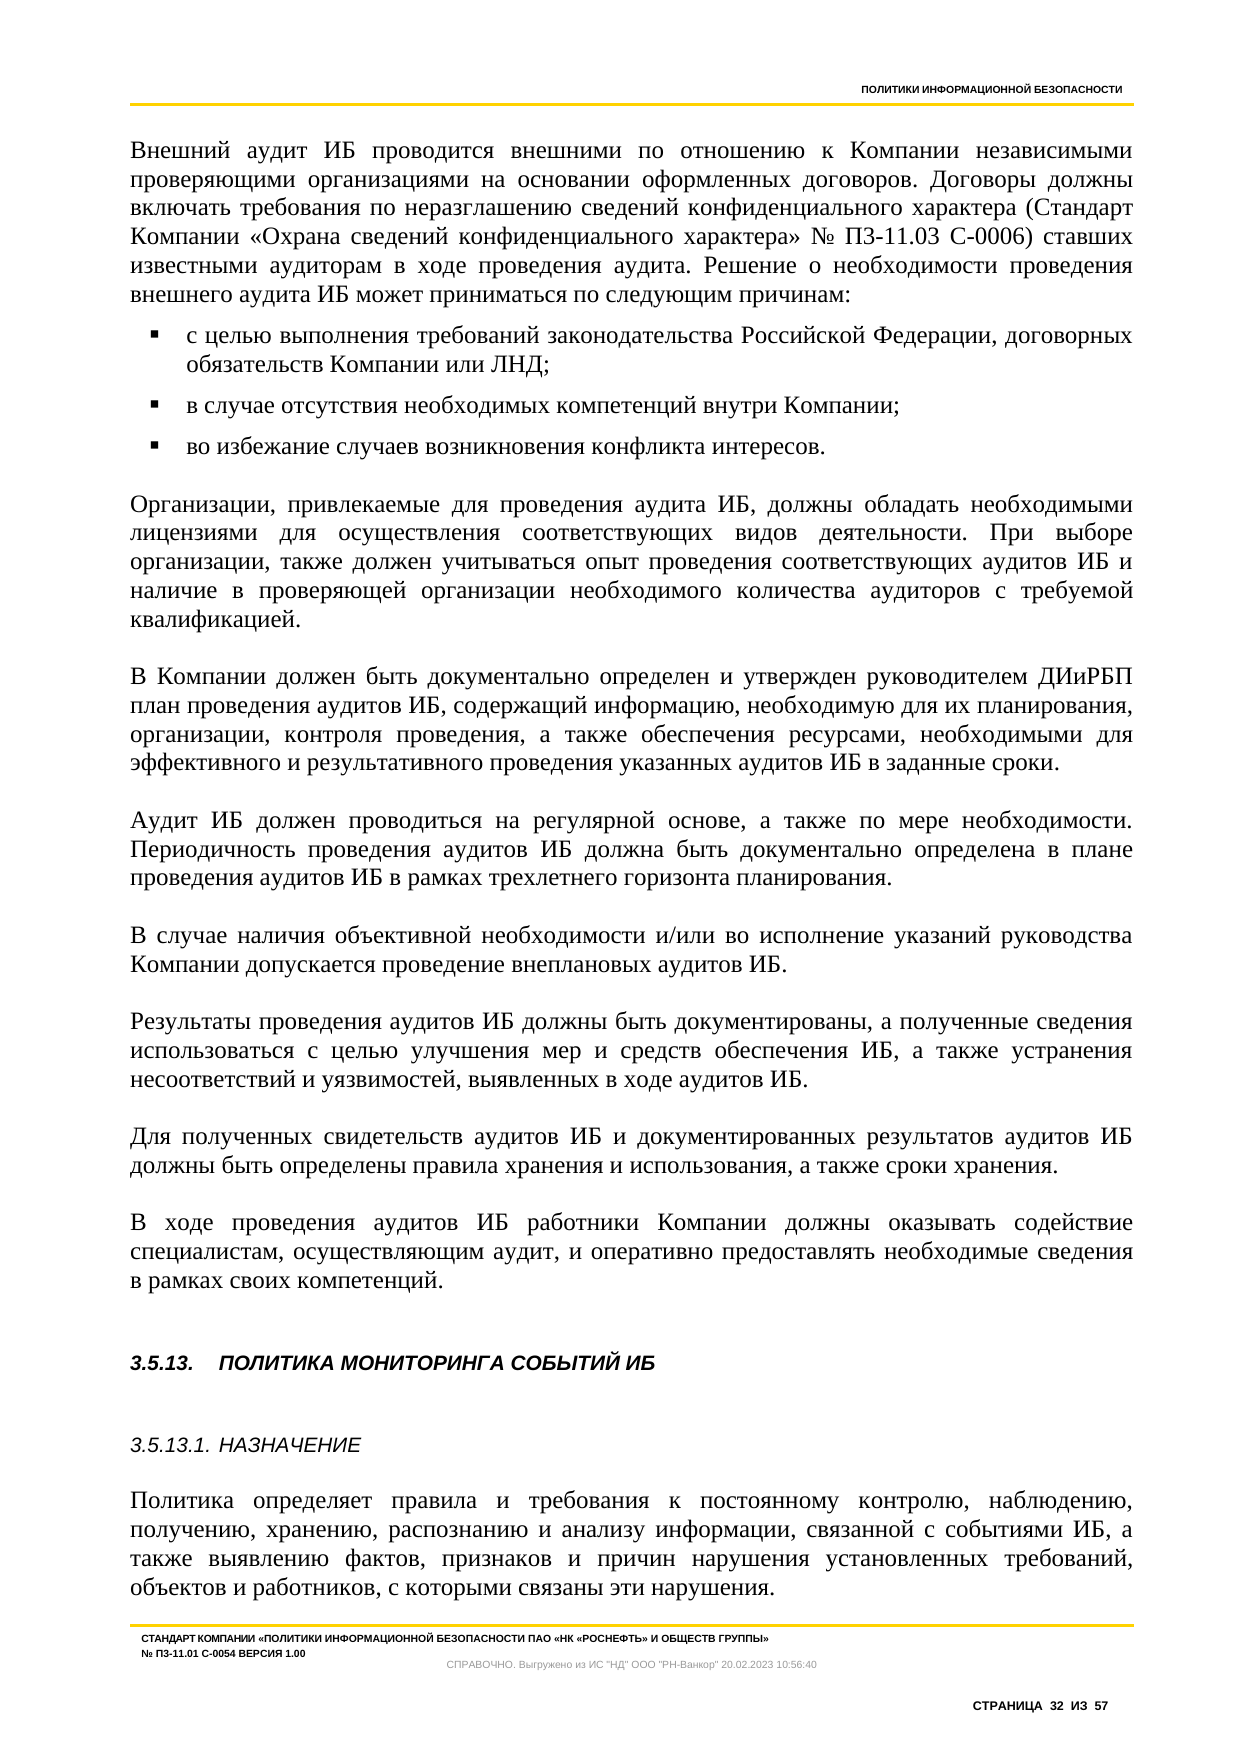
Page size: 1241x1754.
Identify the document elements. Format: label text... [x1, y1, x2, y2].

text Организации, привлекаемые для проведения аудита ИБ, должны обладать необходимыми лицензиями для осуществления соответствующих видов деятельности. При выборе организации, также должен учитываться опыт проведения соответствующих аудитов ИБ и наличие в проверяющей организации необходимого количества аудиторов с требуемой квалификацией. [130, 489, 1134, 632]
text Внешний аудит ИБ проводится внешними по отношению к Компании независимыми проверяющими организациями на основании оформленных договоров. Договоры должны включать требования по неразглашению сведений конфиденциального характера (Стандарт Компании «Охрана сведений конфиденциального характера» № П3-11.03 С-0006) ставших известными аудиторам в ходе проведения аудита. Решение о необходимости проведения внешнего аудита ИБ может приниматься по следующим причинам: [130, 135, 1134, 307]
list во избежание случаев возникновения конфликта интересов. [149, 431, 1134, 460]
text В случае наличия объективной необходимости и/или во исполнение указаний руководства Компании допускается проведение внеплановых аудитов ИБ. [130, 920, 1134, 977]
list ПОЛИТИКА МОНИТОРИНГА СОБЫТИЙ ИБ [130, 1351, 1134, 1375]
list с целью выполнения требований законодательства Российской Федерации, договорных обязательств Компании или ЛНД; [149, 320, 1134, 377]
text Для полученных свидетельств аудитов ИБ и документированных результатов аудитов ИБ должны быть определены правила хранения и использования, а также сроки хранения. [130, 1121, 1134, 1179]
text Аудит ИБ должен проводиться на регулярной основе, а также по мере необходимости. Периодичность проведения аудитов ИБ должна быть документально определена в плане проведения аудитов ИБ в рамках трехлетнего горизонта планирования. [130, 805, 1134, 891]
text Результаты проведения аудитов ИБ должны быть документированы, а полученные сведения использоваться с целью улучшения мер и средств обеспечения ИБ, а также устранения несоответствий и уязвимостей, выявленных в ходе аудитов ИБ. [130, 1006, 1134, 1092]
list в случае отсутствия необходимых компетенций внутри Компании; [149, 390, 1134, 419]
text Политика определяет правила и требования к постоянному контролю, наблюдению, получению, хранению, распознанию и анализу информации, связанной с событиями ИБ, а также выявлению фактов, признаков и причин нарушения установленных требований, объектов и работников, с которыми связаны эти нарушения. [130, 1485, 1134, 1600]
subtitle НАЗНАЧЕНИЕ [130, 1433, 1134, 1457]
text В Компании должен быть документально определен и утвержден руководителем ДИиРБП план проведения аудитов ИБ, содержащий информацию, необходимую для их планирования, организации, контроля проведения, а также обеспечения ресурсами, необходимыми для эффективного и результативного проведения указанных аудитов ИБ в заданные сроки. [130, 661, 1134, 776]
text В ходе проведения аудитов ИБ работники Компании должны оказывать содействие специалистам, осуществляющим аудит, и оперативно предоставлять необходимые сведения в рамках своих компетенций. [130, 1207, 1134, 1294]
